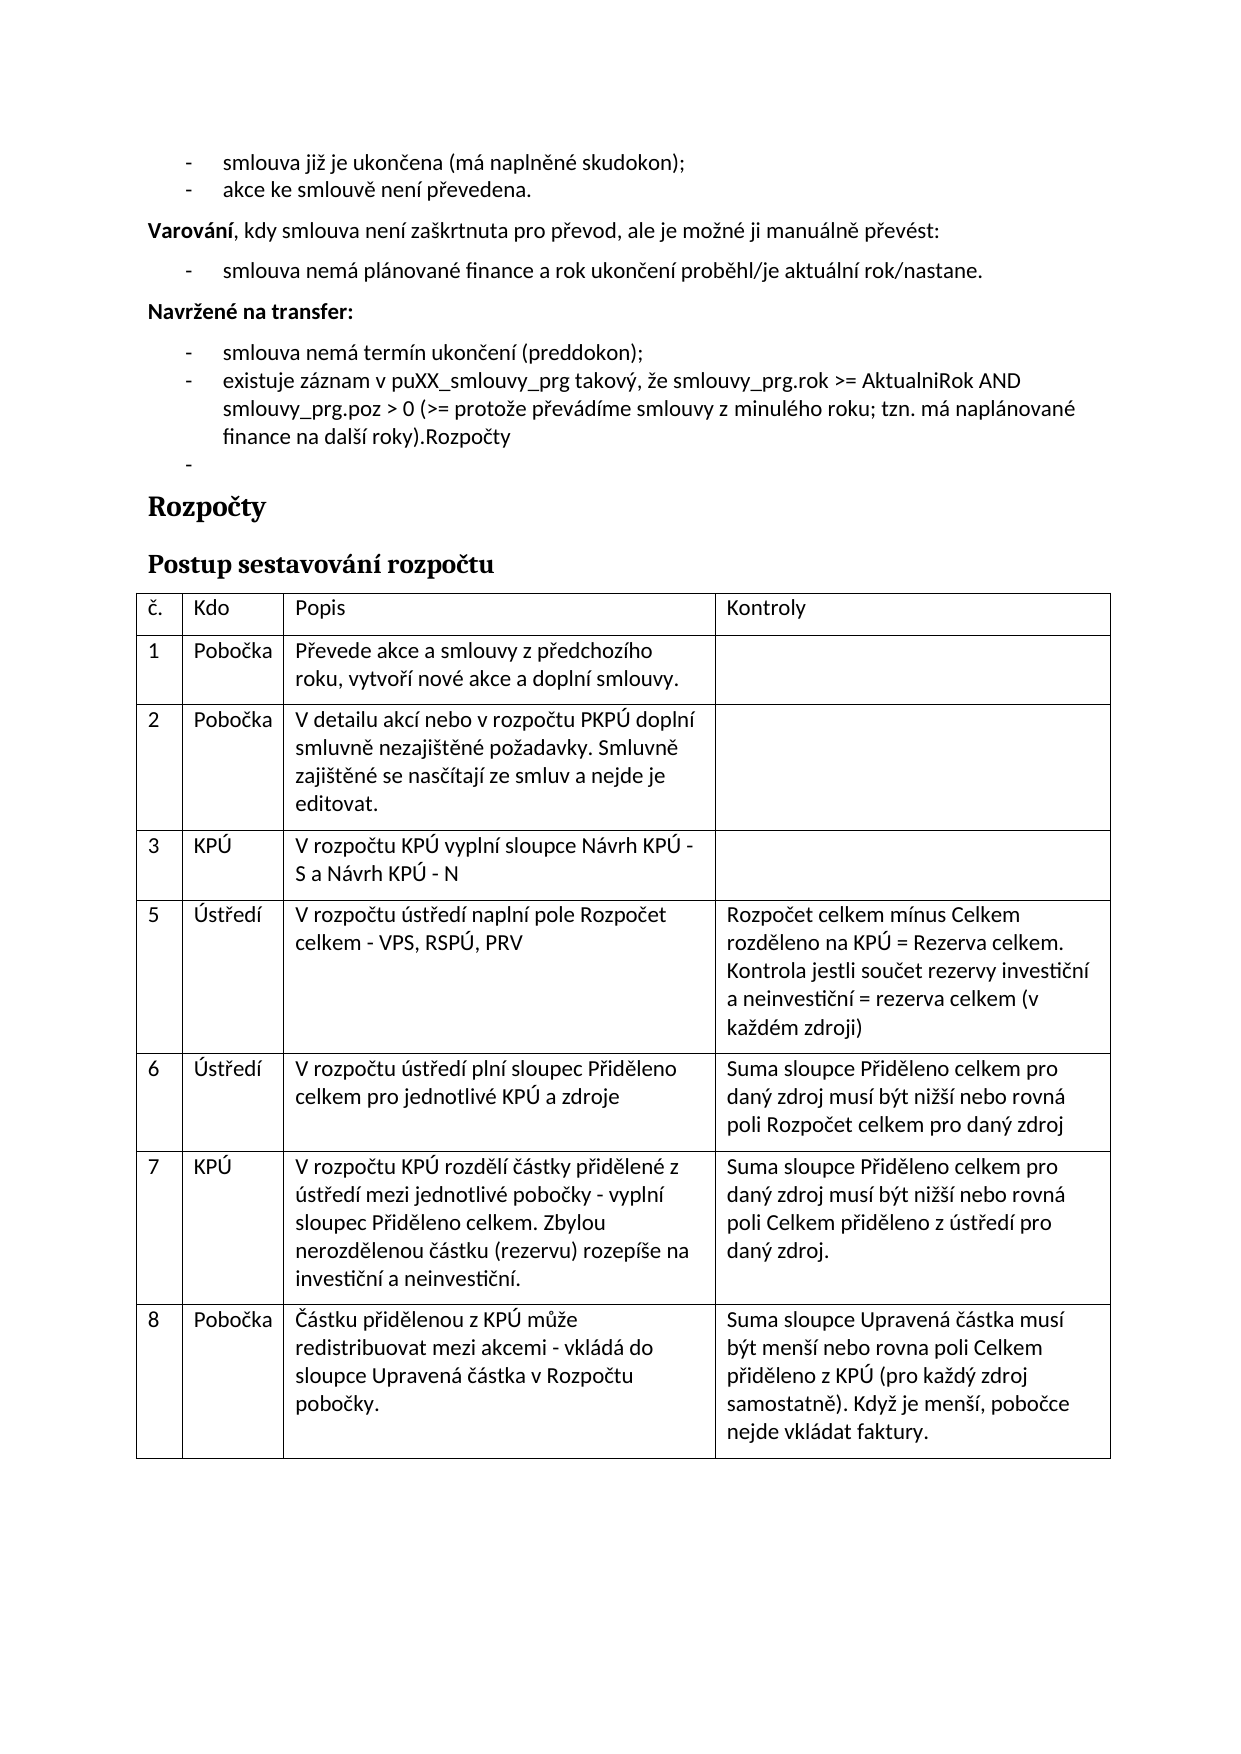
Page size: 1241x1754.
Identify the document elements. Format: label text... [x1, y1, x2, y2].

table_cell [716, 831, 1110, 899]
table_cell V rozpočtu ústředí naplní pole Rozpočet celkem - VPS, RSPÚ, PRV [284, 901, 715, 1053]
table_cell 8 [137, 1305, 182, 1458]
table_cell KPÚ [183, 831, 283, 899]
table_header Kdo [183, 594, 283, 635]
table_cell 3 [137, 831, 182, 899]
table_cell V rozpočtu KPÚ vyplní sloupce Návrh KPÚ - S a Návrh KPÚ - N [284, 831, 715, 899]
table_cell Ústředí [183, 1054, 283, 1151]
table_cell Převede akce a smlouvy z předchozího roku, vytvoří nové akce a doplní smlouvy. [284, 636, 715, 704]
list akce ke smlouvě není převedena. [185, 176, 1093, 204]
table_cell Pobočka [183, 636, 283, 704]
list smlouva nemá termín ukončení (preddokon); [185, 338, 1093, 366]
list smlouva již je ukončena (má naplněné skudokon); [185, 148, 1093, 176]
text Navržené na transfer: [148, 297, 1093, 325]
table_cell Rozpočet celkem mínus Celkem rozděleno na KPÚ = Rezerva celkem. Kontrola jestli součet rezervy investiční a neinvestiční = rezerva celkem (v každém zdroji) [716, 901, 1110, 1053]
table_cell [716, 636, 1110, 704]
table_header č. [137, 594, 182, 635]
table_cell V detailu akcí nebo v rozpočtu PKPÚ doplní smluvně nezajištěné požadavky. Smluvně zajištěné se nasčítají ze smluv a nejde je editovat. [284, 705, 715, 830]
table_header Kontroly [716, 594, 1110, 635]
table_cell Suma sloupce Upravená částka musí být menší nebo rovna poli Celkem přiděleno z KPÚ (pro každý zdroj samostatně). Když je menší, pobočce nejde vkládat faktury. [716, 1305, 1110, 1458]
table_cell V rozpočtu KPÚ rozdělí částky přidělené z ústředí mezi jednotlivé pobočky - vyplní sloupec Přiděleno celkem. Zbylou nerozdělenou částku (rezervu) rozepíše na investiční a neinvestiční. [284, 1152, 715, 1304]
table_cell [716, 705, 1110, 830]
list smlouva nemá plánované finance a rok ukončení proběhl/je aktuální rok/nastane. [185, 257, 1093, 285]
subtitle Rozpočty [148, 490, 1093, 524]
table_cell 6 [137, 1054, 182, 1151]
text Varování, kdy smlouva není zaškrtnuta pro převod, ale je možné ji manuálně převést: [148, 216, 1093, 244]
table_cell Pobočka [183, 705, 283, 830]
table_cell 2 [137, 705, 182, 830]
list existuje záznam v puXX_smlouvy_prg takový, že smlouvy_prg.rok >= AktualniRok AND smlouvy_prg.poz > 0 (>= protože převádíme smlouvy z minulého roku; tzn. má naplánované finance na další roky).Rozpočty [185, 366, 1093, 450]
table_cell 1 [137, 636, 182, 704]
table_cell Suma sloupce Přiděleno celkem pro daný zdroj musí být nižší nebo rovná poli Celkem přiděleno z ústředí pro daný zdroj. [716, 1152, 1110, 1304]
table_cell KPÚ [183, 1152, 283, 1304]
table_header Popis [284, 594, 715, 635]
table_cell Částku přidělenou z KPÚ může redistribuovat mezi akcemi - vkládá do sloupce Upravená částka v Rozpočtu pobočky. [284, 1305, 715, 1458]
table_cell Suma sloupce Přiděleno celkem pro daný zdroj musí být nižší nebo rovná poli Rozpočet celkem pro daný zdroj [716, 1054, 1110, 1151]
table_cell Pobočka [183, 1305, 283, 1458]
table_cell 5 [137, 901, 182, 1053]
table_cell 7 [137, 1152, 182, 1304]
table_cell Ústředí [183, 901, 283, 1053]
subtitle Postup sestavování rozpočtu [148, 549, 1093, 580]
table_cell V rozpočtu ústředí plní sloupec Přiděleno celkem pro jednotlivé KPÚ a zdroje [284, 1054, 715, 1151]
